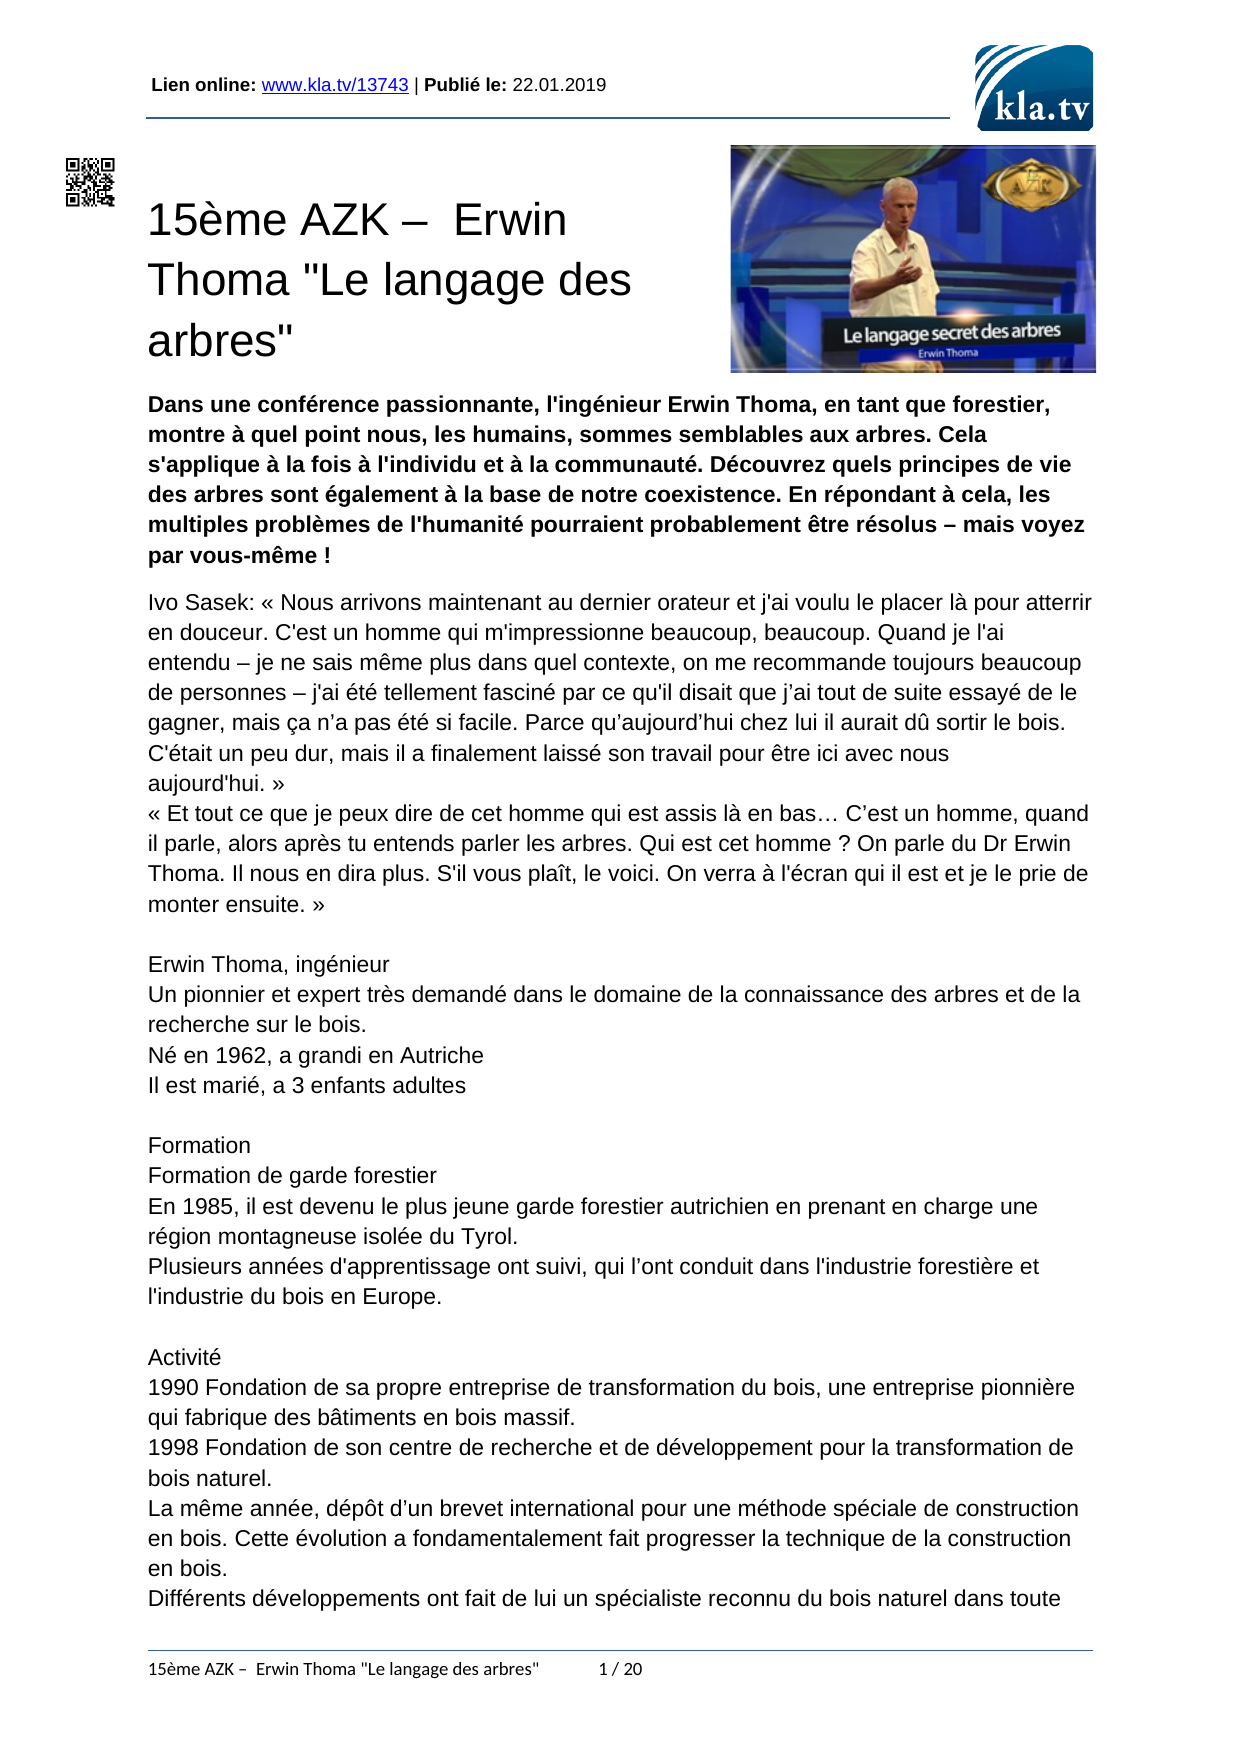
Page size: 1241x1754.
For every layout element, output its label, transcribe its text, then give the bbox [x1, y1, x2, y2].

text 15ème AZK – Erwin Thoma "Le langage des arbres" [148, 192, 1093, 366]
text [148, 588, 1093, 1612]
text Dans une conférence passionnante, l'ingénieur Erwin Thoma, en tant que forestier, montre à quel point nous, les humains, sommes semblables aux arbres. Cela s'applique à la fois à l'individu et à la communauté. Découvrez quels principes de vie des arbres sont également à la base de notre coexistence. En répondant à cela, les multiples problèmes de l'humanité pourraient probablement être résolus – mais voyez par vous-même ! [148, 391, 1093, 568]
